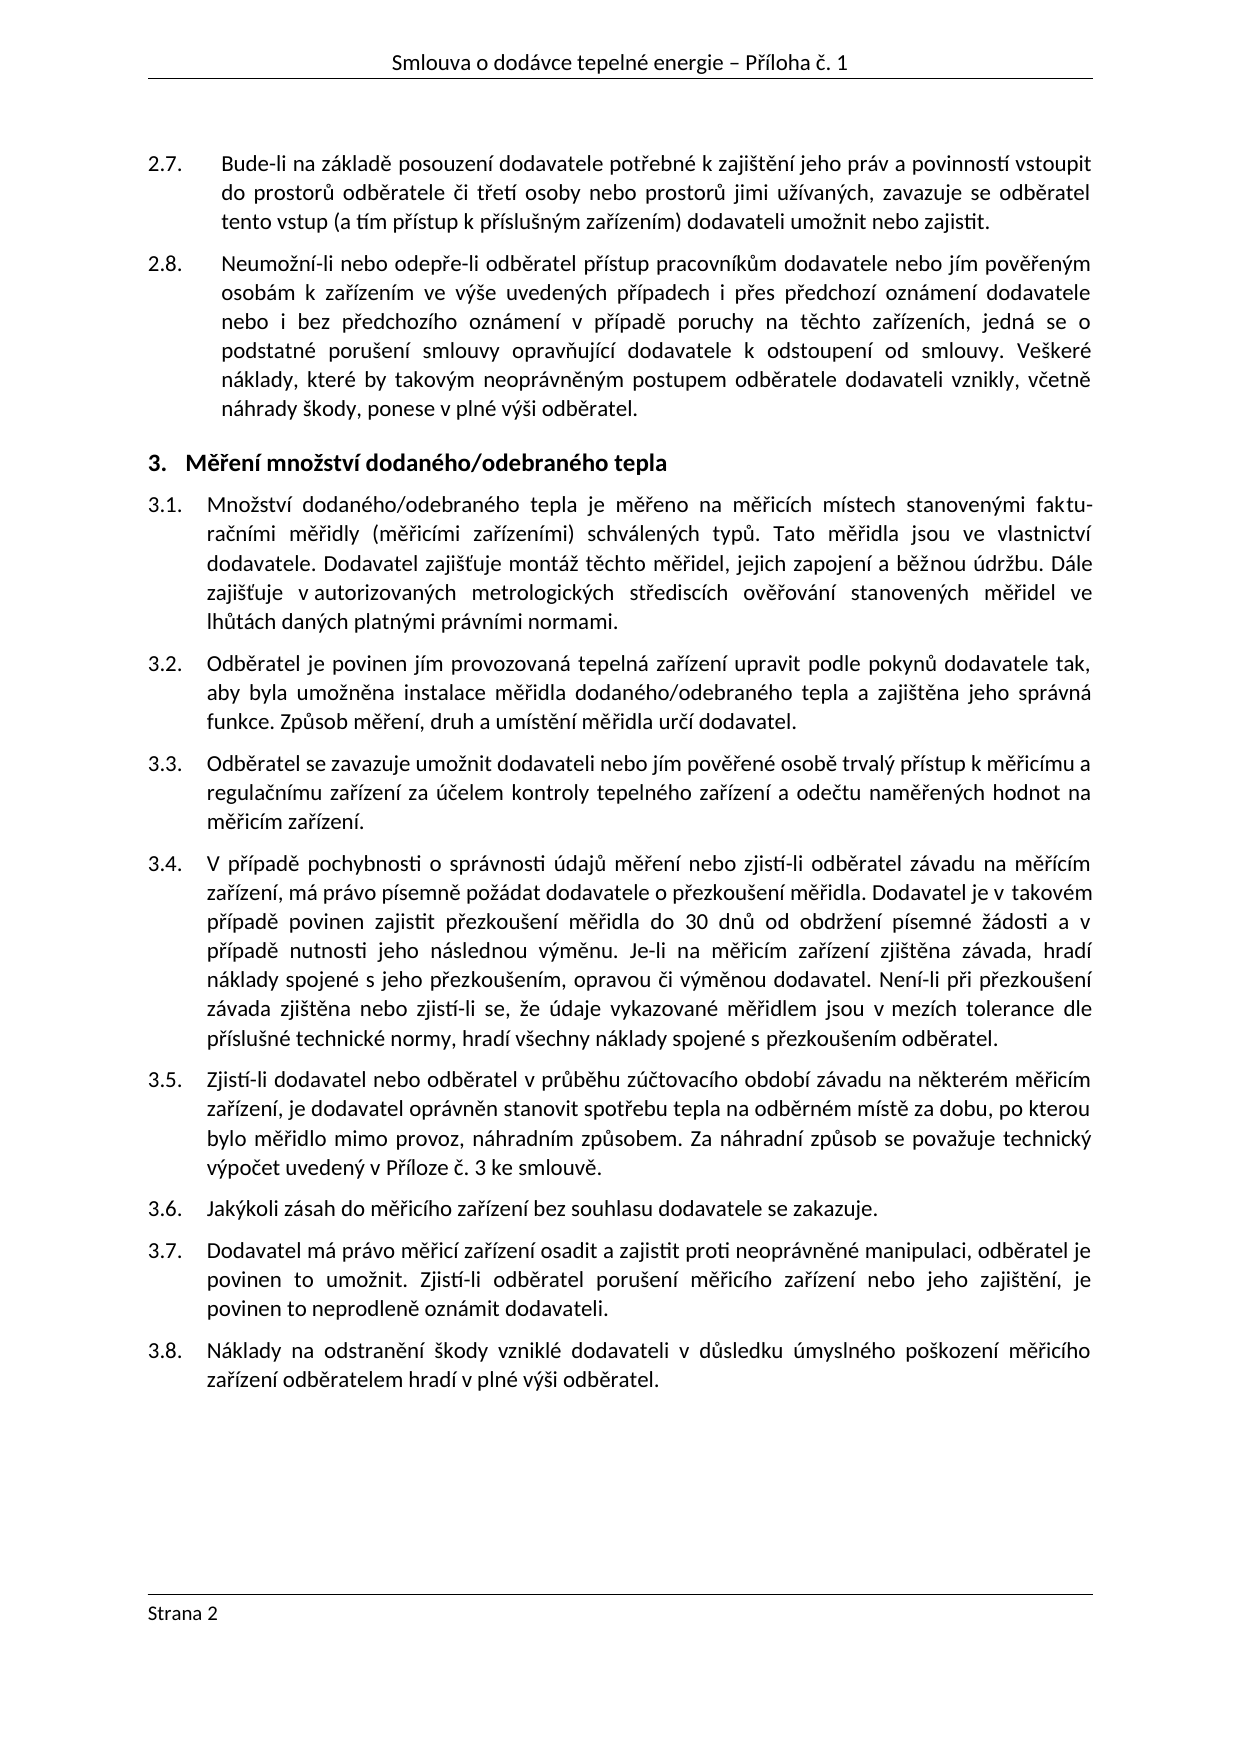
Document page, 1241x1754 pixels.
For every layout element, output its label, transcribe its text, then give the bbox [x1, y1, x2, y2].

list Množství dodaného/odebraného tepla je měřeno na měřicích místech stanovenými fakturačními měřidly (měřicími zařízeními) schválených typů. Tato měřidla jsou ve vlastnictví dodavatele. Dodavatel zajišťuje montáž těchto měřidel, jejich zapojení a běžnou údržbu. Dále zajišťuje v autorizovaných metrologických střediscích ověřování stanovených měřidel ve lhůtách daných platnými právními normami. [148, 489, 1093, 635]
text 2.8. Neumožní-li nebo odepře-li odběratel přístup pracovníkům dodavatele nebo jím pověřeným osobám k zařízením ve výše uvedených případech i přes předchozí oznámení dodavatele nebo i bez předchozího oznámení v případě poruchy na těchto zařízeních, jedná se o podstatné porušení smlouvy opravňující dodavatele k odstoupení od smlouvy. Veškeré náklady, které by takovým neoprávněným postupem odběratele dodavateli vznikly, včetně náhrady škody, ponese v plné výši odběratel. [148, 248, 1093, 423]
list Náklady na odstranění škody vzniklé dodavateli v důsledku úmyslného poškození měřicího zařízení odběratelem hradí v plné výši odběratel. [148, 1335, 1093, 1393]
list Odběratel je povinen jím provozovaná tepelná zařízení upravit podle pokynů dodavatele tak, aby byla umožněna instalace měřidla dodaného/odebraného tepla a zajištěna jeho správná funkce. Způsob měření, druh a umístění měřidla určí dodavatel. [148, 648, 1093, 735]
list Dodavatel má právo měřicí zařízení osadit a zajistit proti neoprávněné manipulaci, odběratel je povinen to umožnit. Zjistí-li odběratel porušení měřicího zařízení nebo jeho zajištění, je povinen to neprodleně oznámit dodavateli. [148, 1235, 1093, 1323]
list Měření množství dodaného/odebraného tepla [148, 448, 1093, 477]
list Odběratel se zavazuje umožnit dodavateli nebo jím pověřené osobě trvalý přístup k měřicímu a regulačnímu zařízení za účelem kontroly tepelného zařízení a odečtu naměřených hodnot na měřicím zařízení. [148, 748, 1093, 835]
list V případě pochybnosti o správnosti údajů měření nebo zjistí-li odběratel závadu na měřícím zařízení, má právo písemně požádat dodavatele o přezkoušení měřidla. Dodavatel je v takovém případě povinen zajistit přezkoušení měřidla do 30 dnů od obdržení písemné žádosti a v případě nutnosti jeho následnou výměnu. Je-li na měřicím zařízení zjištěna závada, hradí náklady spojené s jeho přezkoušením, opravou či výměnou dodavatel. Není-li při přezkoušení závada zjištěna nebo zjistí-li se, že údaje vykazované měřidlem jsou v mezích tolerance dle příslušné technické normy, hradí všechny náklady spojené s přezkoušením odběratel. [148, 848, 1093, 1052]
list Zjistí-li dodavatel nebo odběratel v průběhu zúčtovacího období závadu na některém měřicím zařízení, je dodavatel oprávněn stanovit spotřebu tepla na odběrném místě za dobu, po kterou bylo měřidlo mimo provoz, náhradním způsobem. Za náhradní způsob se považuje technický výpočet uvedený v Příloze č. 3 ke smlouvě. [148, 1064, 1093, 1181]
text 2.7. Bude-li na základě posouzení dodavatele potřebné k zajištění jeho práv a povinností vstoupit do prostorů odběratele či třetí osoby nebo prostorů jimi užívaných, zavazuje se odběratel tento vstup (a tím přístup k příslušným zařízením) dodavateli umožnit nebo zajistit. [148, 148, 1093, 235]
list Jakýkoli zásah do měřicího zařízení bez souhlasu dodavatele se zakazuje. [148, 1193, 1093, 1223]
